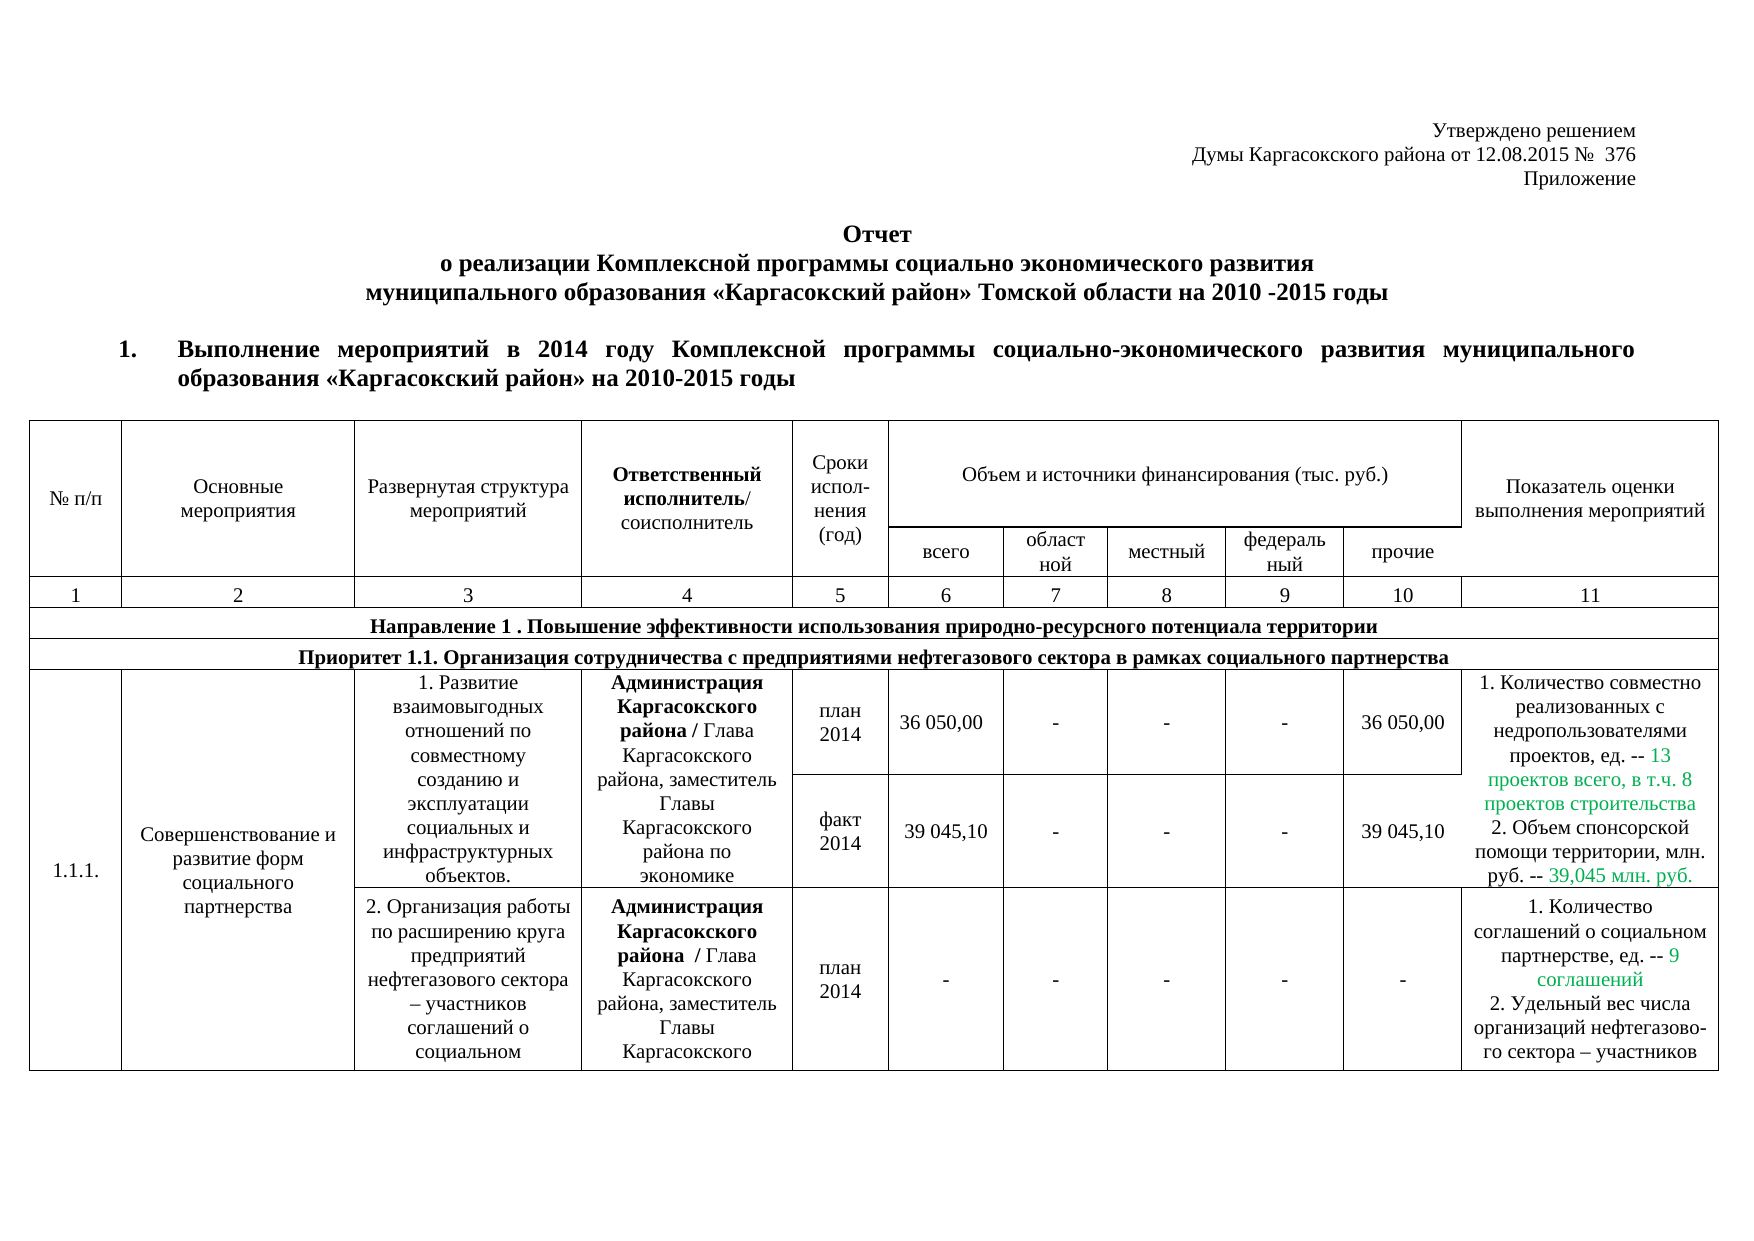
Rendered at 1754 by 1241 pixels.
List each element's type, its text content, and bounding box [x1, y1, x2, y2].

text муниципального образования «Каргасокский район» Томской области на 2010 -2015 годы [118, 277, 1636, 305]
list Выполнение мероприятий в 2014 году Комплексной программы социально-экономического развития муниципального образования «Каргасокский район» на 2010-2015 годы [118, 334, 1636, 392]
table_cell федераль ный [1226, 528, 1343, 576]
table_cell 4 [582, 577, 792, 607]
table_cell Администрация Каргасокского района / Глава Каргасокского района, заместитель Главы Каргасокского района по экономике [582, 888, 792, 1069]
table_cell 36 050,00 [1344, 670, 1461, 773]
table_cell 2 [122, 577, 354, 607]
table_cell - [1344, 888, 1461, 1069]
table_cell план 2014 [793, 670, 888, 773]
text Думы Каргасокского района от 12.08.2015 № 376 [108, 142, 1636, 166]
table_cell 39 045,10 [1344, 775, 1462, 887]
table_header Объем и источники финансирования (тыс. руб.) [889, 421, 1461, 526]
table_cell Приоритет 1.1. Организация сотрудничества с предприятиями нефтегазового сектора в рамках социального партнерства [30, 639, 1718, 669]
table_cell Администрация Каргасокского района / Глава Каргасокского района, заместитель Главы Каргасокского района по экономике [582, 670, 792, 887]
text Приложение [108, 166, 1636, 190]
table_cell факт 2014 [793, 775, 888, 887]
table_cell - [1108, 775, 1225, 887]
table_cell 1 [30, 577, 121, 607]
table_cell 11 [1462, 577, 1718, 607]
table_cell 6 [889, 577, 1003, 607]
text о реализации Комплексной программы социально экономического развития [118, 248, 1636, 277]
table_cell - [1004, 888, 1107, 1069]
table_cell 2. Организация работы по расширению круга предприятий нефтегазового сектора – участников соглашений о социальном партнерстве. [355, 888, 581, 1069]
table_cell 1. Развитие взаимовыгодных отношений по совместному созданию и эксплуатации социальных и инфраструктурных объектов. [355, 670, 581, 887]
table_cell - [1108, 888, 1225, 1069]
table_cell 3 [355, 577, 581, 607]
table_cell план 2014 [793, 888, 888, 1069]
table_cell 39 045,10 [889, 775, 1003, 887]
table_cell - [1004, 775, 1107, 887]
table_cell 10 [1344, 577, 1461, 607]
table_cell - [1226, 775, 1343, 887]
text Отчет [118, 219, 1636, 248]
table_cell прочие [1344, 528, 1462, 576]
table_cell 1.1.1. [30, 670, 121, 1069]
table_cell 9 [1226, 577, 1343, 607]
table_cell местный [1108, 528, 1225, 576]
table_header Сроки испол-нения (год) [793, 421, 888, 576]
table_header Показатель оценки выполнения мероприятий [1462, 421, 1718, 576]
table_cell - [889, 888, 1003, 1069]
table_cell област ной [1004, 528, 1107, 576]
table_cell 8 [1108, 577, 1225, 607]
table_cell - [1226, 888, 1343, 1069]
table_cell 1. Количество совместно реализованных с недропользователями проектов, ед. -- 13 проектов всего, в т.ч. 8 проектов строительства 2. Объем спонсорской помощи территории, млн. руб. -- 39,045 млн. руб. [1462, 670, 1718, 887]
table_cell 5 [793, 577, 888, 607]
table_cell Совершенствование и развитие форм социального партнерства [122, 670, 354, 1069]
table_cell 7 [1004, 577, 1107, 607]
table_cell - [1108, 670, 1225, 773]
table_cell - [1004, 670, 1107, 773]
table_header Ответственный исполнитель/ соисполнитель [582, 421, 792, 576]
table_header № п/п [30, 421, 121, 576]
table_header Основные мероприятия [122, 421, 354, 576]
table_header Развернутая структура мероприятий [355, 421, 581, 576]
table_cell - [1226, 670, 1343, 773]
table_cell 36 050,00 [889, 670, 1003, 773]
table_cell Направление 1 . Повышение эффективности использования природно-ресурсного потенциала территории [30, 608, 1718, 638]
text Утверждено решением [108, 118, 1636, 142]
table_cell всего [889, 528, 1003, 576]
